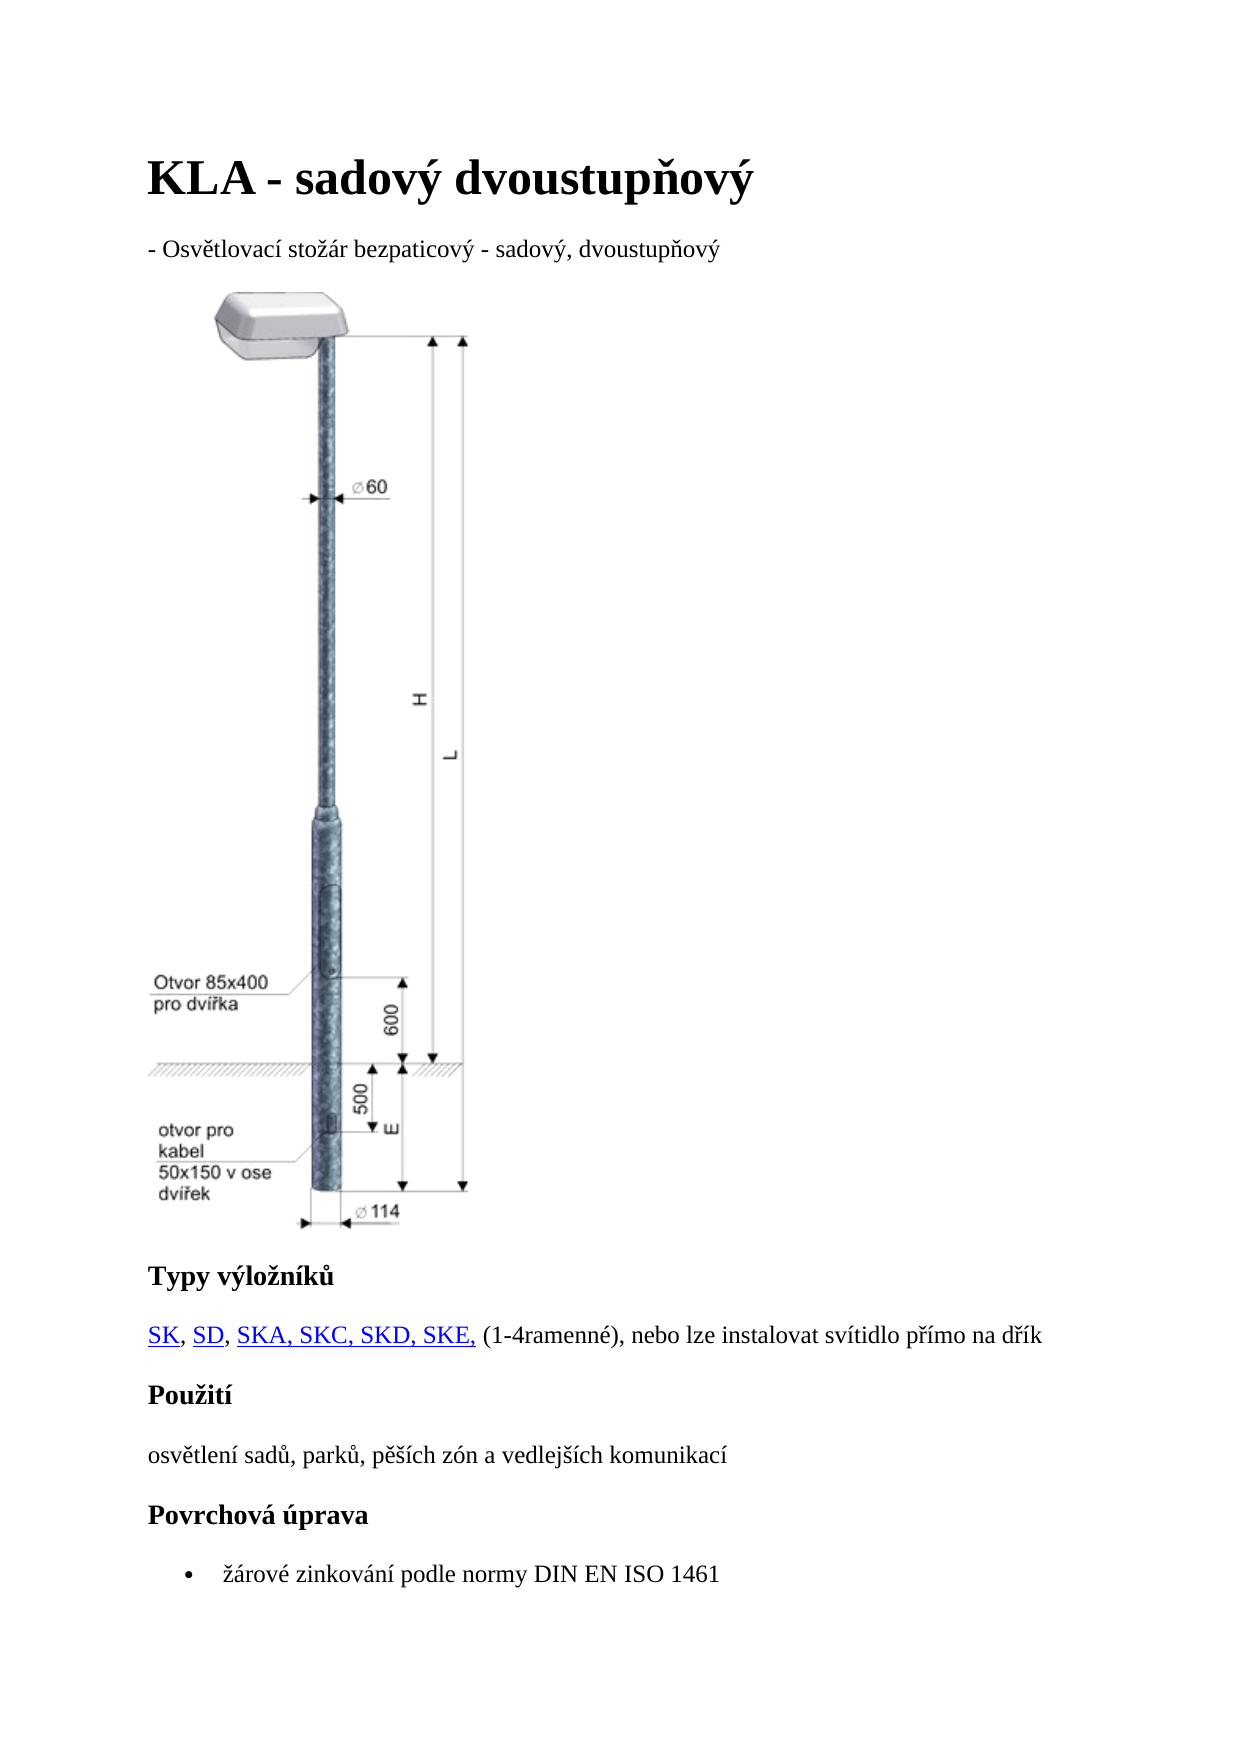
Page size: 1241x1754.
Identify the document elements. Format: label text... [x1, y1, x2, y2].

text - Osvětlovací stožár bezpaticový - sadový, dvoustupňový [148, 234, 1092, 263]
picture [147, 292, 468, 1230]
text Povrchová úprava [148, 1498, 1092, 1530]
text osvětlení sadů, parků, pěších zón a vedlejších komunikací [148, 1440, 1092, 1469]
list žárové zinkování podle normy DIN EN ISO 1461 [185, 1559, 1092, 1588]
text SK, SD, SKA, SKC, SKD, SKE, (1-4ramenné), nebo lze instalovat svítidlo přímo na dřík [148, 1321, 1092, 1349]
text Typy výložníků [148, 1259, 1092, 1291]
text KLA - sadový dvoustupňový [148, 148, 1092, 205]
text Použití [148, 1378, 1092, 1411]
